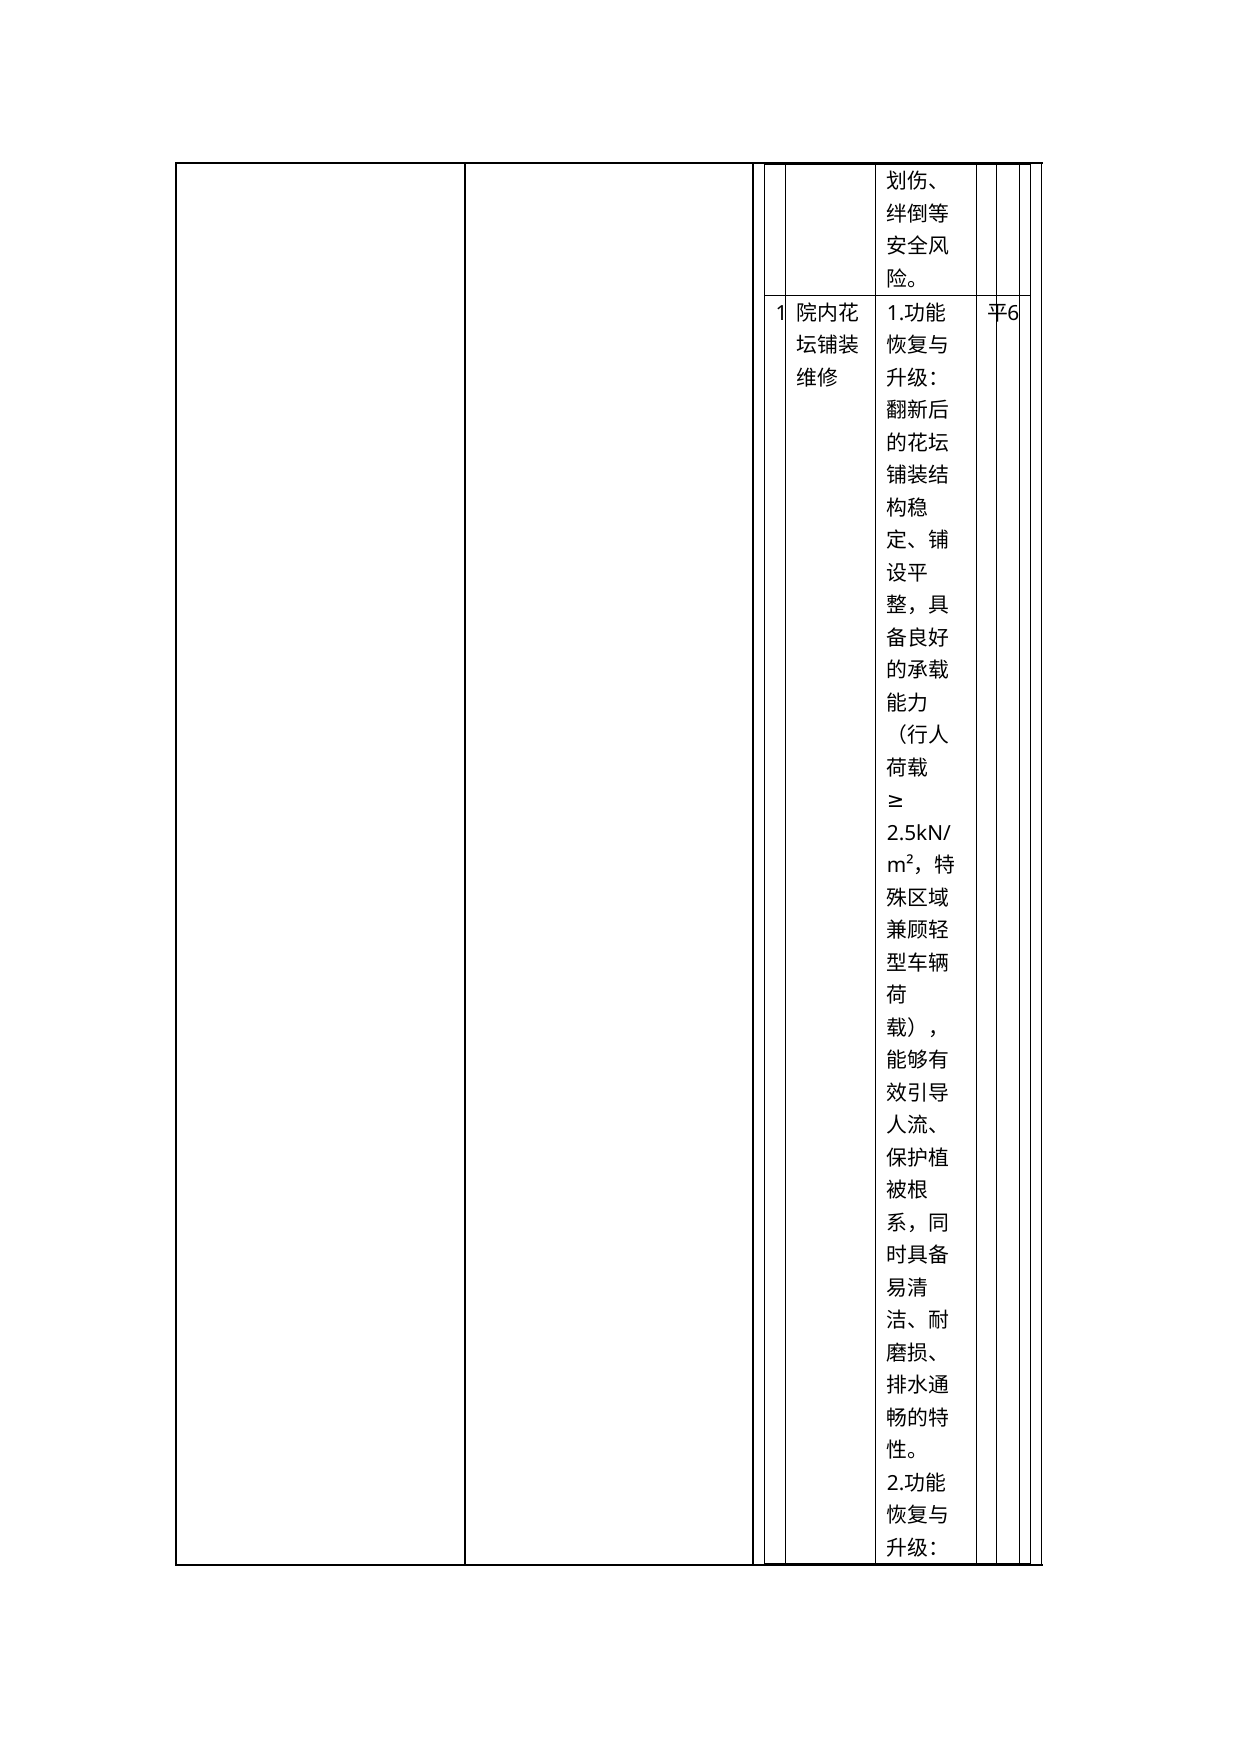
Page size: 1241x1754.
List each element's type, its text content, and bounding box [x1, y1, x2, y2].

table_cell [1020, 296, 1030, 1563]
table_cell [876, 296, 976, 1563]
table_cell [997, 296, 1019, 1563]
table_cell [754, 164, 764, 1564]
table_cell [466, 164, 752, 1564]
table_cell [786, 296, 875, 1563]
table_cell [977, 296, 996, 1563]
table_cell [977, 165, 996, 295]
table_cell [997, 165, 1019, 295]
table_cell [876, 165, 976, 295]
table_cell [1031, 164, 1041, 1564]
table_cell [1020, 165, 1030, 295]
table_cell 1 [177, 164, 464, 1564]
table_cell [786, 165, 875, 295]
